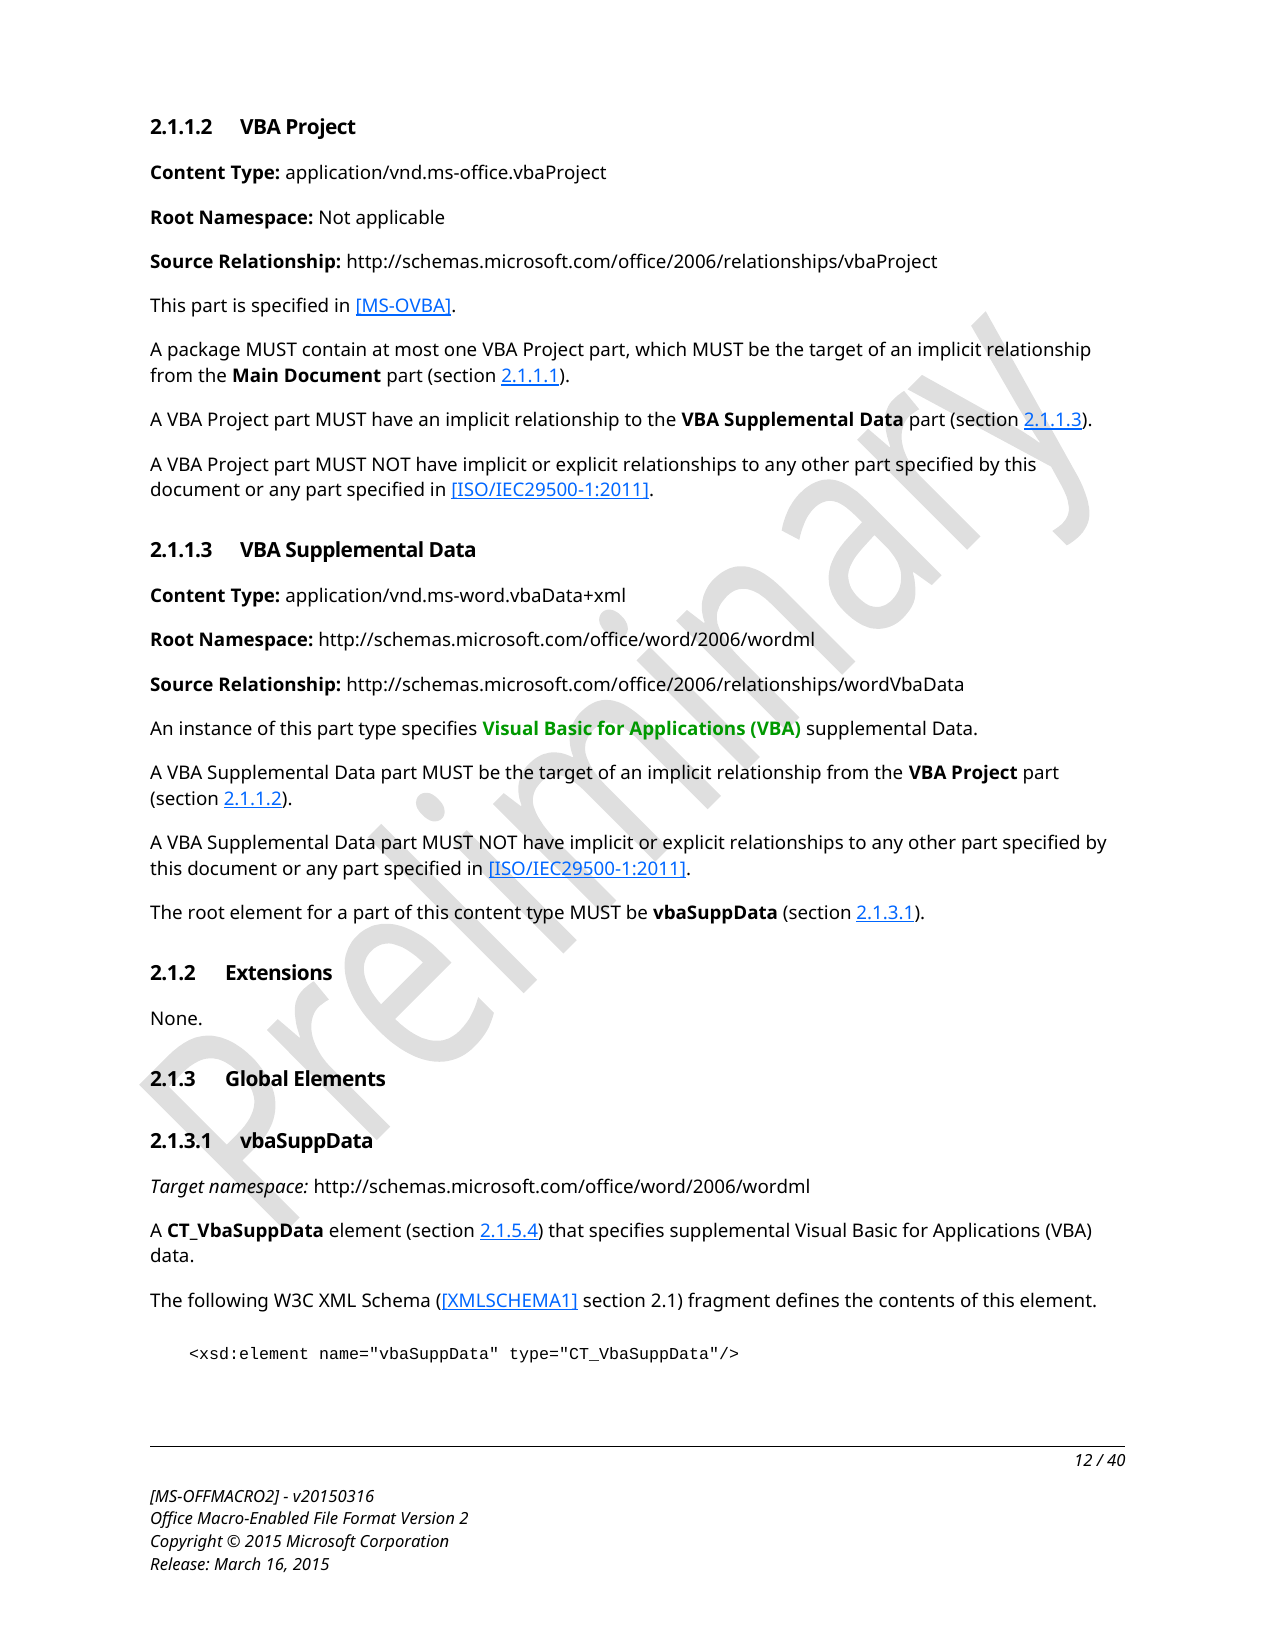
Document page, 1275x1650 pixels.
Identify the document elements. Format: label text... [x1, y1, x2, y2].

subtitle Global Elements [150, 1064, 1125, 1092]
text Source Relationship: http://schemas.microsoft.com/office/2006/relationships/vbaProject [150, 248, 1125, 274]
text A CT_VbaSuppData element (section 2.1.5.4) that specifies supplemental Visual Basic for Applications (VBA) data. [150, 1217, 1125, 1268]
text A package MUST contain at most one VBA Project part, which MUST be the target of an implicit relationship from the Main Document part (section 2.1.1.1). [150, 337, 1125, 388]
text Root Namespace: Not applicable [150, 204, 1125, 229]
text The root element for a part of this content type MUST be vbaSuppData (section 2.1.3.1). [150, 899, 1125, 924]
text A VBA Project part MUST NOT have implicit or explicit relationships to any other part specified by this document or any part specified in [ISO/IEC29500-1:2011]. [150, 451, 1125, 502]
text A VBA Project part MUST have an implicit relationship to the VBA Supplemental Data part (section 2.1.1.3). [150, 407, 1125, 432]
text Root Namespace: http://schemas.microsoft.com/office/word/2006/wordml [150, 627, 1125, 652]
subtitle VBA Supplemental Data [150, 535, 1125, 564]
text A VBA Supplemental Data part MUST NOT have implicit or explicit relationships to any other part specified by this document or any part specified in [ISO/IEC29500-1:2011]. [150, 829, 1125, 880]
subtitle VBA Project [150, 112, 1125, 141]
text Content Type: application/vnd.ms-word.vbaData+xml [150, 582, 1125, 608]
text Target namespace: http://schemas.microsoft.com/office/word/2006/wordml [150, 1173, 1125, 1198]
subtitle Extensions [150, 958, 1125, 986]
text None. [150, 1005, 1125, 1031]
text An instance of this part type specifies Visual Basic for Applications (VBA) supplemental Data. [150, 715, 1125, 741]
text Content Type: application/vnd.ms-office.vbaProject [150, 160, 1125, 185]
text A VBA Supplemental Data part MUST be the target of an implicit relationship from the VBA Project part (section 2.1.1.2). [150, 759, 1125, 811]
text The following W3C XML Schema ([XMLSCHEMA1] section 2.1) fragment defines the contents of this element. [150, 1287, 1125, 1312]
text This part is specified in [MS-OVBA]. [150, 292, 1125, 318]
text Source Relationship: http://schemas.microsoft.com/office/2006/relationships/wordVbaData [150, 671, 1125, 696]
text <xsd:element name="vbaSuppData" type="CT_VbaSuppData"/> [175, 1338, 1137, 1375]
subtitle vbaSuppData [150, 1126, 1125, 1154]
